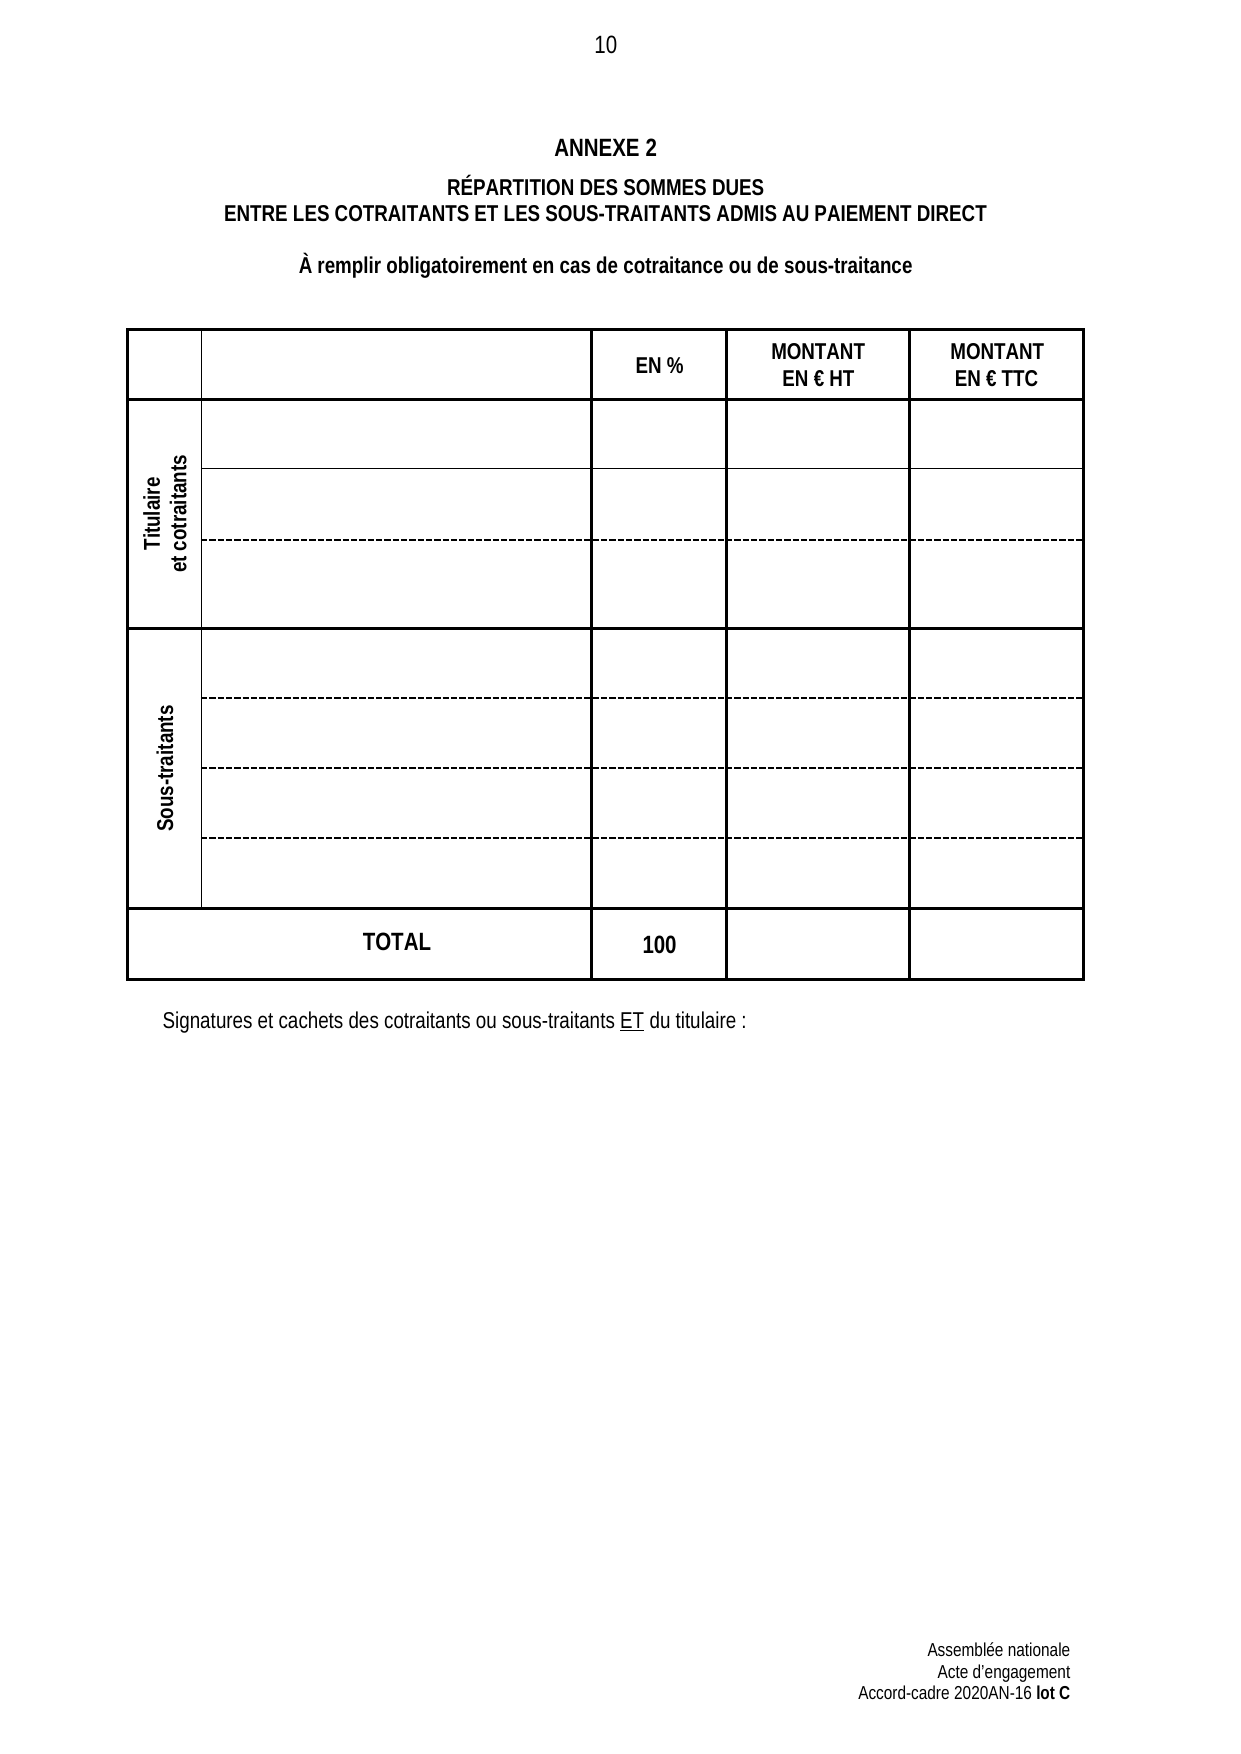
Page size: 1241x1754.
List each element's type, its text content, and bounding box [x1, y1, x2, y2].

table_header [129, 331, 201, 398]
table_cell [593, 767, 725, 837]
table_cell [728, 469, 908, 538]
subtitle À remplir obligatoirement en cas de cotraitance ou de sous-traitance [103, 252, 1107, 278]
table_cell [911, 469, 1082, 538]
table_cell Sous-traitants [129, 630, 201, 907]
table_cell [911, 767, 1082, 837]
table_cell [728, 697, 908, 767]
table_cell [202, 469, 590, 538]
text ANNEXE 2 [103, 133, 1107, 162]
table_header MONTANT EN € TTC [911, 331, 1082, 398]
table_cell [911, 910, 1082, 977]
table_cell [728, 539, 908, 627]
table_cell [911, 630, 1082, 697]
table_cell 100 [593, 910, 725, 977]
table_cell [593, 539, 725, 627]
table_cell [202, 837, 590, 907]
table_cell [728, 910, 908, 977]
table_cell [593, 837, 725, 907]
table_cell [593, 630, 725, 697]
table_cell [129, 910, 202, 977]
text Signatures et cachets des cotraitants ou sous-traitants ET du titulaire : [162, 1007, 1107, 1033]
table_cell [593, 697, 725, 767]
table_cell [728, 837, 908, 907]
table_cell [911, 401, 1082, 468]
table_cell [728, 630, 908, 697]
table_cell [728, 767, 908, 837]
text rÉpartition des SOMMES DUES ENTRE LES COTRAITANTS ET LES SOUS-TRAITANTS ADMIS AU PAIEMENT DIRECT [103, 174, 1107, 227]
table_cell [728, 401, 908, 468]
table_cell [202, 401, 590, 468]
table_header MONTANT EN € HT [728, 331, 908, 398]
table_cell [593, 469, 725, 538]
table_cell Titulaire et cotraitants [129, 401, 201, 627]
table_cell TOTAL [202, 910, 590, 977]
table_cell [202, 539, 590, 627]
table_header EN % [593, 331, 725, 398]
table_header [202, 331, 590, 398]
table_cell [202, 697, 590, 767]
table_cell [911, 539, 1082, 627]
table_cell [202, 630, 590, 697]
table_cell [202, 767, 590, 837]
table_cell [911, 837, 1082, 907]
table_cell [911, 697, 1082, 767]
table_cell [593, 401, 725, 468]
